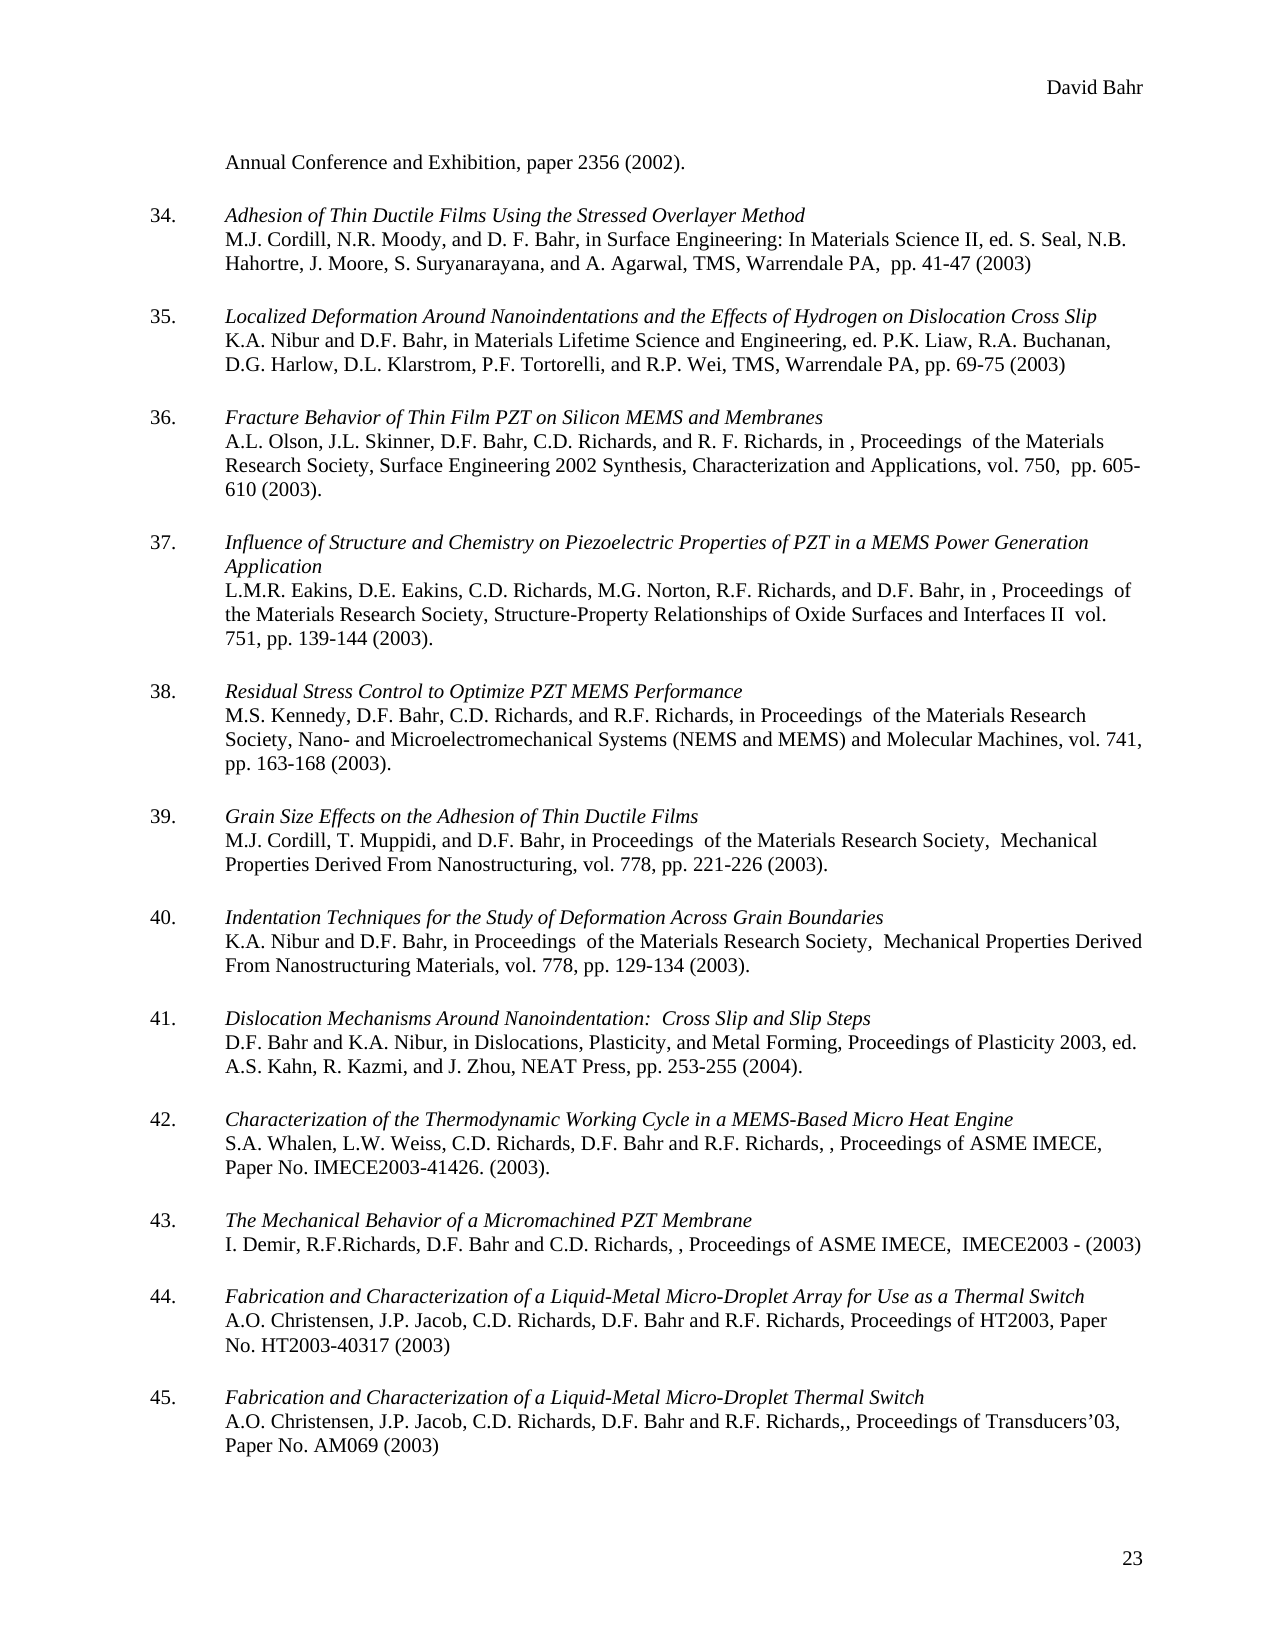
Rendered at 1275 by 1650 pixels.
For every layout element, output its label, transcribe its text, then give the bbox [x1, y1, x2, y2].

list Fabrication and Characterization of a Liquid-Metal Micro-Droplet Array for Use as a Thermal Switch A.O. Christensen, J.P. Jacob, C.D. Richards, D.F. Bahr and R.F. Richards, Proceedings of HT2003, Paper No. HT2003-40317 (2003) [150, 1284, 1143, 1385]
list Fracture Behavior of Thin Film PZT on Silicon MEMS and Membranes A.L. Olson, J.L. Skinner, D.F. Bahr, C.D. Richards, and R. F. Richards, in , Proceedings of the Materials Research Society, Surface Engineering 2002 Synthesis, Characterization and Applications, vol. 750, pp. 605-610 (2003). [150, 405, 1143, 530]
list Dislocation Mechanisms Around Nanoindentation: Cross Slip and Slip Steps D.F. Bahr and K.A. Nibur, in Dislocations, Plasticity, and Metal Forming, Proceedings of Plasticity 2003, ed. A.S. Kahn, R. Kazmi, and J. Zhou, NEAT Press, pp. 253-255 (2004). [150, 1006, 1143, 1107]
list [150, 150, 1143, 203]
list Influence of Structure and Chemistry on Piezoelectric Properties of PZT in a MEMS Power Generation Application L.M.R. Eakins, D.E. Eakins, C.D. Richards, M.G. Norton, R.F. Richards, and D.F. Bahr, in , Proceedings of the Materials Research Society, Structure-Property Relationships of Oxide Surfaces and Interfaces II vol. 751, pp. 139-144 (2003). [150, 530, 1143, 679]
list Residual Stress Control to Optimize PZT MEMS Performance M.S. Kennedy, D.F. Bahr, C.D. Richards, and R.F. Richards, in Proceedings of the Materials Research Society, Nano- and Microelectromechanical Systems (NEMS and MEMS) and Molecular Machines, vol. 741, pp. 163-168 (2003). [150, 679, 1143, 804]
list Fabrication and Characterization of a Liquid-Metal Micro-Droplet Thermal Switch A.O. Christensen, J.P. Jacob, C.D. Richards, D.F. Bahr and R.F. Richards,, Proceedings of Transducers’03, Paper No. AM069 (2003) [150, 1385, 1143, 1486]
list Characterization of the Thermodynamic Working Cycle in a MEMS-Based Micro Heat Engine S.A. Whalen, L.W. Weiss, C.D. Richards, D.F. Bahr and R.F. Richards, , Proceedings of ASME IMECE, Paper No. IMECE2003-41426. (2003). [150, 1107, 1143, 1207]
list The Mechanical Behavior of a Micromachined PZT Membrane I. Demir, R.F.Richards, D.F. Bahr and C.D. Richards, , Proceedings of ASME IMECE, IMECE2003 - (2003) [150, 1207, 1143, 1284]
list Localized Deformation Around Nanoindentations and the Effects of Hydrogen on Dislocation Cross Slip K.A. Nibur and D.F. Bahr, in Materials Lifetime Science and Engineering, ed. P.K. Liaw, R.A. Buchanan, D.G. Harlow, D.L. Klarstrom, P.F. Tortorelli, and R.P. Wei, TMS, Warrendale PA, pp. 69-75 (2003) [150, 304, 1143, 405]
list Adhesion of Thin Ductile Films Using the Stressed Overlayer Method M.J. Cordill, N.R. Moody, and D. F. Bahr, in Surface Engineering: In Materials Science II, ed. S. Seal, N.B. Hahortre, J. Moore, S. Suryanarayana, and A. Agarwal, TMS, Warrendale PA, pp. 41-47 (2003) [150, 203, 1143, 304]
list Grain Size Effects on the Adhesion of Thin Ductile Films M.J. Cordill, T. Muppidi, and D.F. Bahr, in Proceedings of the Materials Research Society, Mechanical Properties Derived From Nanostructuring, vol. 778, pp. 221-226 (2003). [150, 804, 1143, 905]
list Indentation Techniques for the Study of Deformation Across Grain Boundaries K.A. Nibur and D.F. Bahr, in Proceedings of the Materials Research Society, Mechanical Properties Derived From Nanostructuring Materials, vol. 778, pp. 129-134 (2003). [150, 905, 1143, 1006]
